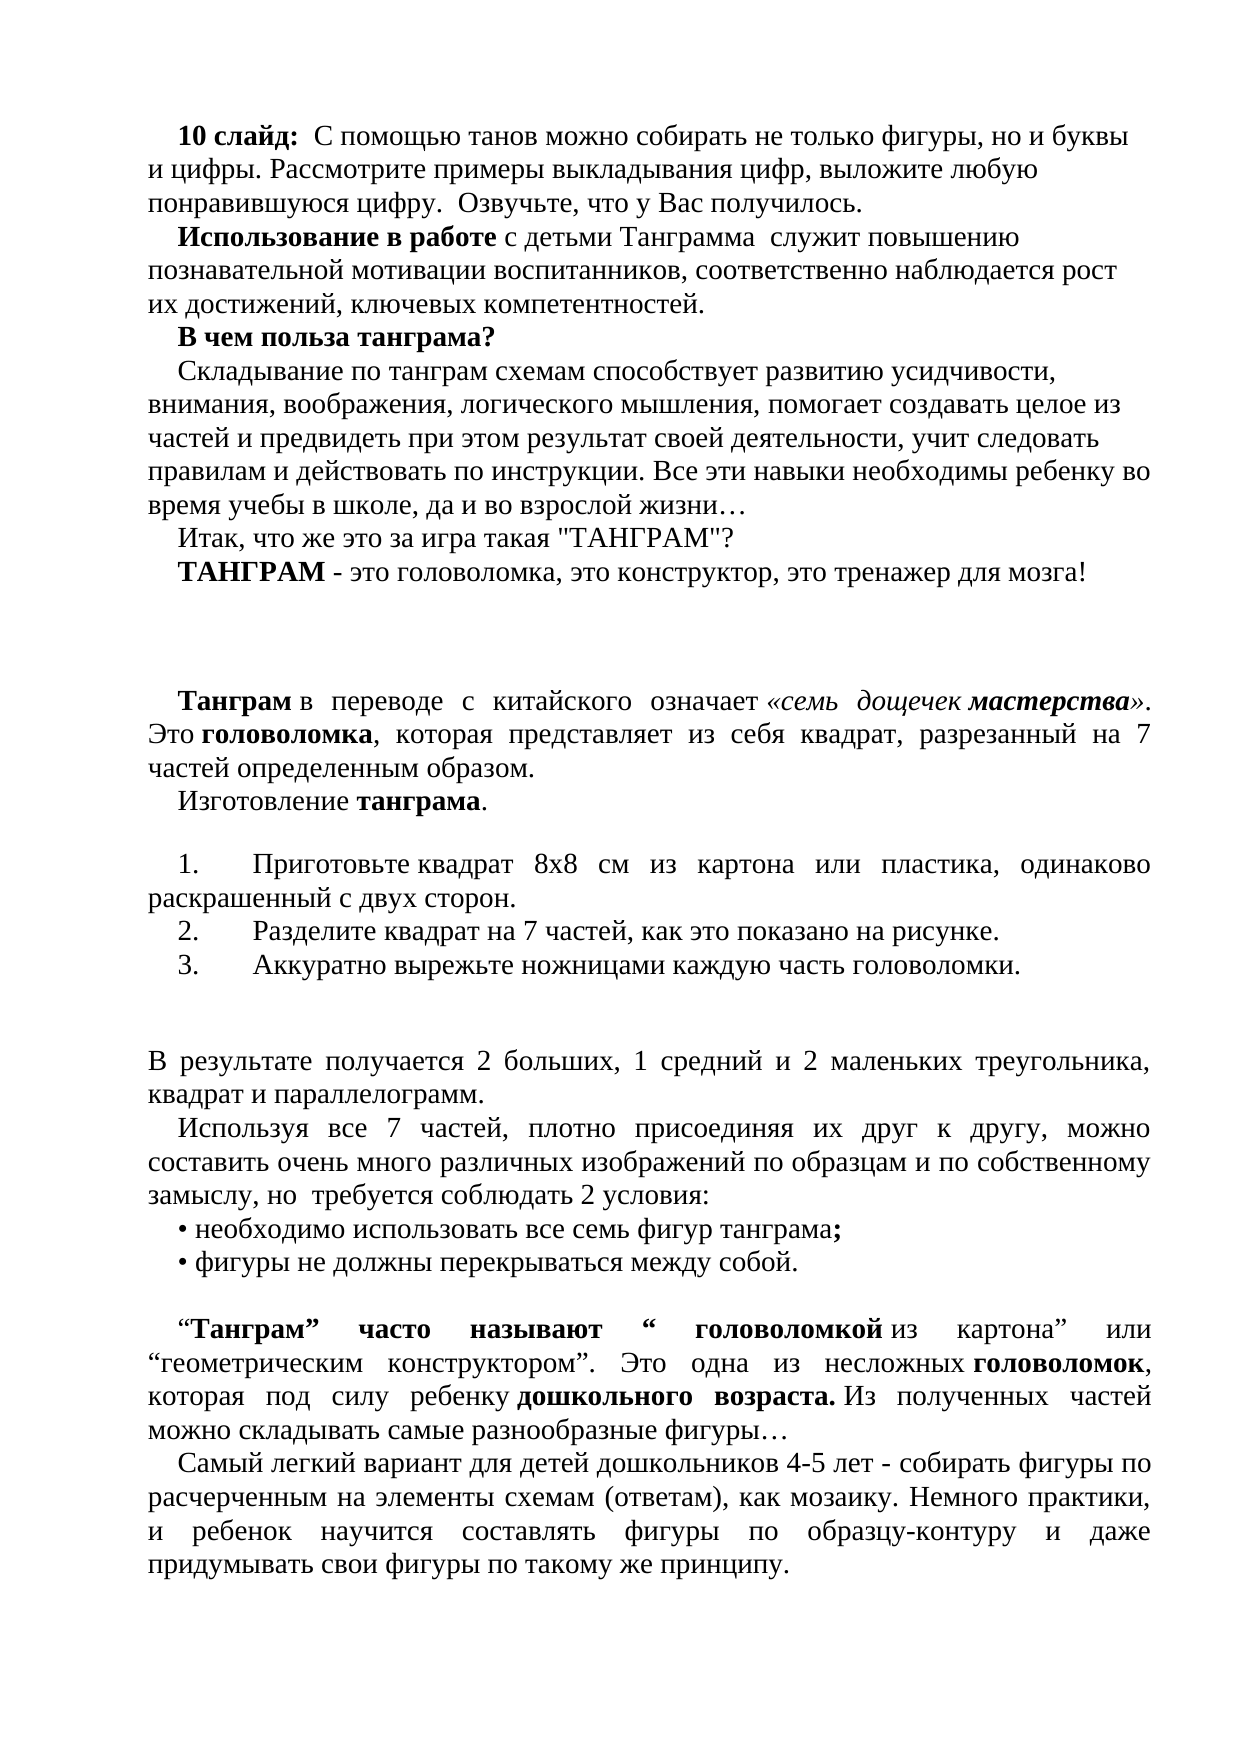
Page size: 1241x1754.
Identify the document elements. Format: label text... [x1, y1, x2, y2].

text 10 слайд: С помощью танов можно собирать не только фигуры, но и буквы и цифры. Рассмотрите примеры выкладывания цифр, выложите любую понравившуюся цифру. Озвучьте, что у Вас получилось. [148, 118, 1152, 219]
text • фигуры не должны перекрываться между собой. [148, 1244, 1152, 1278]
text Итак, что же это за игра такая "ТАНГРАМ"? [148, 521, 1152, 554]
text Использование в работе с детьми Танграмма служит повышению познавательной мотивации воспитанников, соответственно наблюдается рост их достижений, ключевых компетентностей. [148, 219, 1152, 319]
text Танграм в переводе с китайского означает «семь дощечек мастерства». Это головоломка, которая представляет из себя квадрат, разрезанный на 7 частей определенным образом. [148, 683, 1152, 783]
list Разделите квадрат на 7 частей, как это показано на рисунке. [148, 913, 1152, 947]
list Аккуратно вырежьте ножницами каждую часть головоломки. [148, 947, 1152, 980]
text В результате получается 2 больших, 1 средний и 2 маленьких треугольника, квадрат и параллелограмм. [148, 1009, 1152, 1110]
text Складывание по танграм схемам способствует развитию усидчивости, внимания, воображения, логического мышления, помогает создавать целое из частей и предвидеть при этом результат своей деятельности, учит следовать правилам и действовать по инструкции. Все эти навыки необходимы ребенку во время учебы в школе, да и во взрослой жизни… [148, 353, 1152, 521]
text Используя все 7 частей, плотно присоединяя их друг к другу, можно составить очень много различных изображений по образцам и по собственному замыслу, но требуется соблюдать 2 условия: [148, 1110, 1152, 1211]
text ТАНГРАМ - это головоломка, это конструктор, это тренажер для мозга! [148, 554, 1152, 588]
text Изготовление танграма. [148, 783, 1152, 817]
text “Танграм” часто называют “ головоломкой из картона” или “геометрическим конструктором”. Это одна из несложных головоломок, которая под силу ребенку дошкольного возраста. Из полученных частей можно складывать самые разнообразные фигуры… [148, 1311, 1152, 1446]
list Приготовьте квадрат 8х8 см из картона или пластика, одинаково раскрашенный с двух сторон. [148, 846, 1152, 913]
text В чем польза танграма? [148, 319, 1152, 353]
text • необходимо использовать все семь фигур танграма; [148, 1211, 1152, 1244]
text Самый легкий вариант для детей дошкольников 4-5 лет - собирать фигуры по расчерченным на элементы схемам (ответам), как мозаику. Немного практики, и ребенок научится составлять фигуры по образцу-контуру и даже придумывать свои фигуры по такому же принципу. [148, 1446, 1152, 1580]
